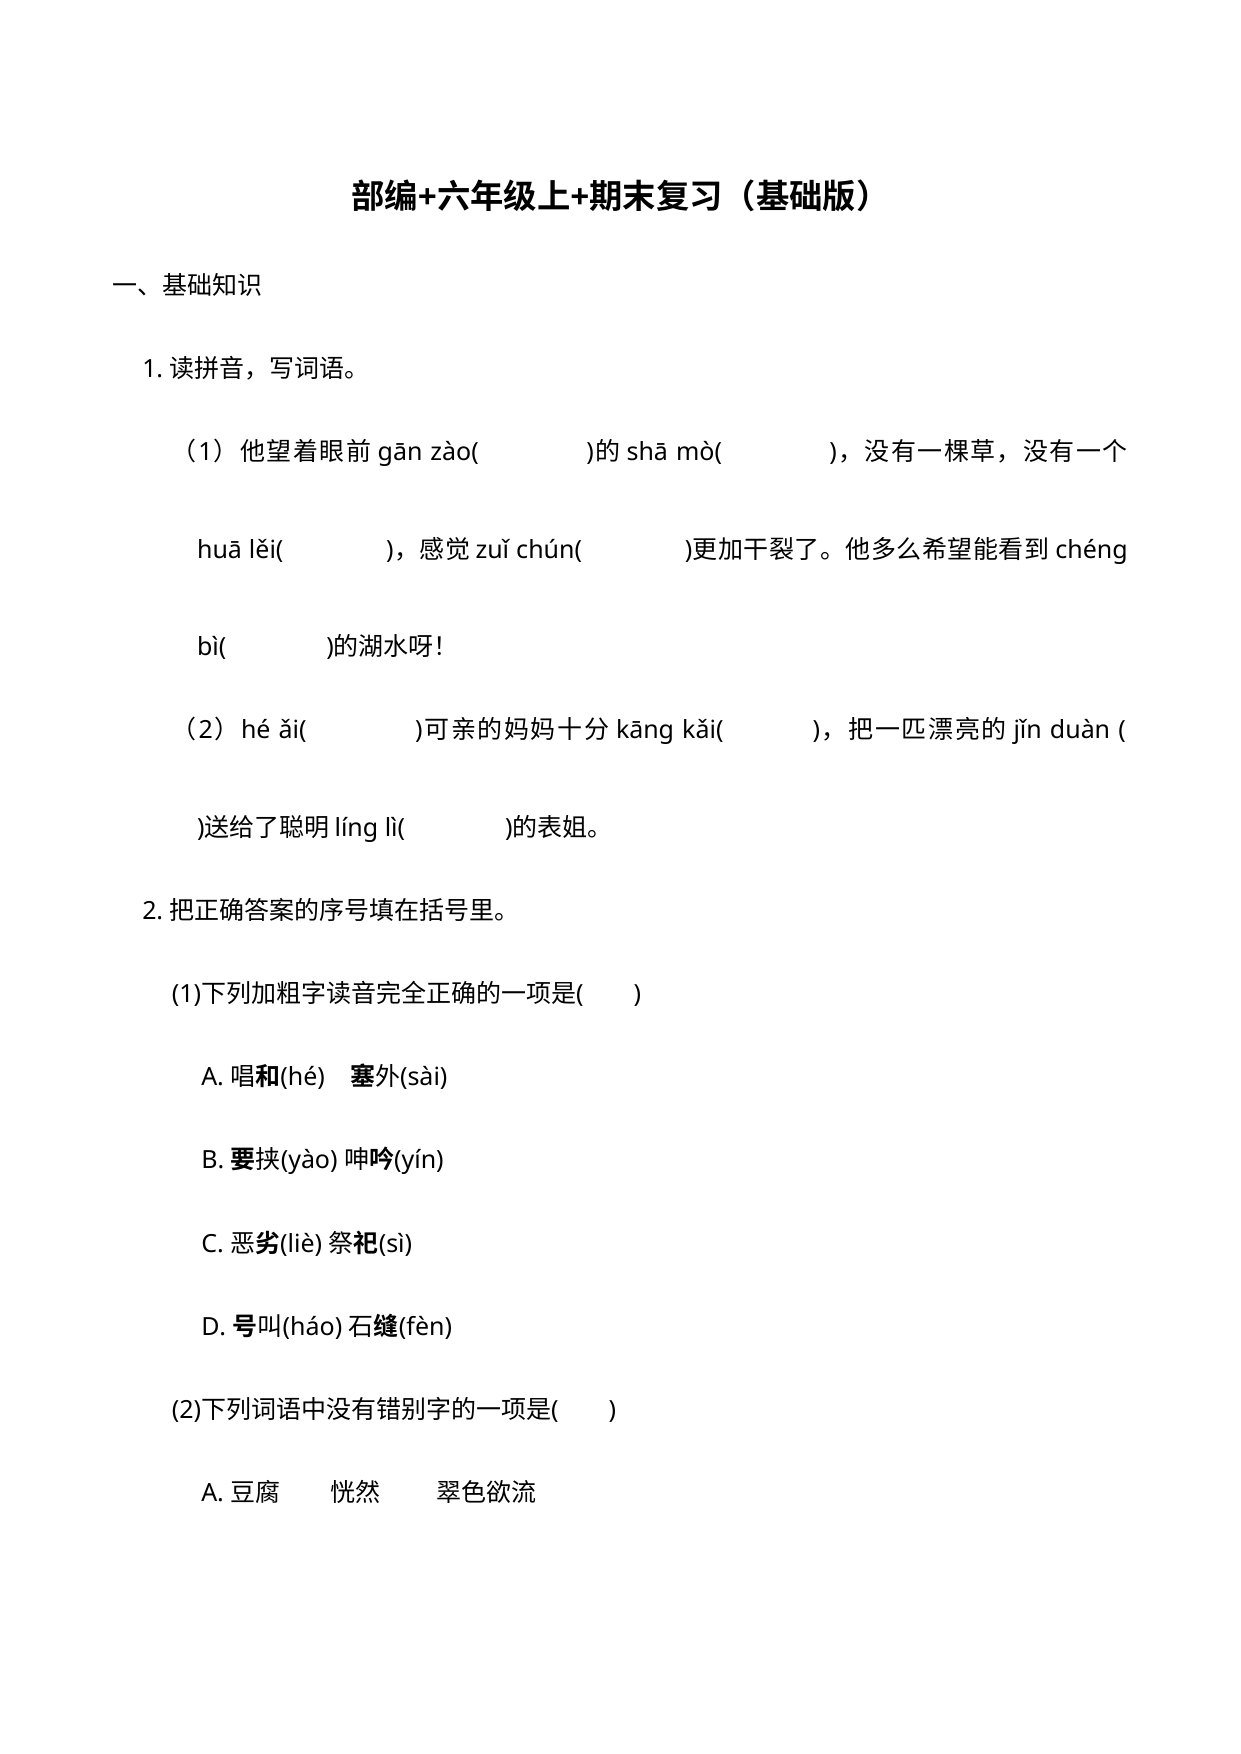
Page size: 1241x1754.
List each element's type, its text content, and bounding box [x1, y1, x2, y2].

text 2. 把正确答案的序号填在括号里。 [142, 876, 1128, 941]
text C. 恶劣(liè) 祭祀(sì) [201, 1209, 1128, 1274]
text 1. 读拼音，写词语。 [142, 334, 1128, 399]
text 一、基础知识 [112, 251, 1128, 316]
text A. 唱和(hé) 塞外(sài) [201, 1042, 1128, 1107]
text (1)下列加粗字读音完全正确的一项是( ) [172, 959, 1128, 1024]
text D. 号叫(háo) 石缝(fèn) [201, 1292, 1128, 1357]
text （1）他望着眼前gān zào( )的shā mò( )，没有一棵草，没有一个huā lěi( )，感觉zuǐ chún( )更加干裂了。他多么希望能看到chénɡ bì( )的湖水呀！ [172, 417, 1128, 677]
text B. 要挟(yào) 呻吟(yín) [201, 1126, 1128, 1191]
text （2）hé ǎi( )可亲的妈妈十分kāng kǎi( )，把一匹漂亮的jǐn duàn ( )送给了聪明línɡ lì( )的表姐。 [172, 696, 1128, 858]
text 部编+六年级上+期末复习（基础版） [112, 162, 1128, 227]
text A. 豆腐 恍然 翠色欲流 [201, 1458, 1128, 1523]
text (2)下列词语中没有错别字的一项是( ) [172, 1375, 1128, 1440]
